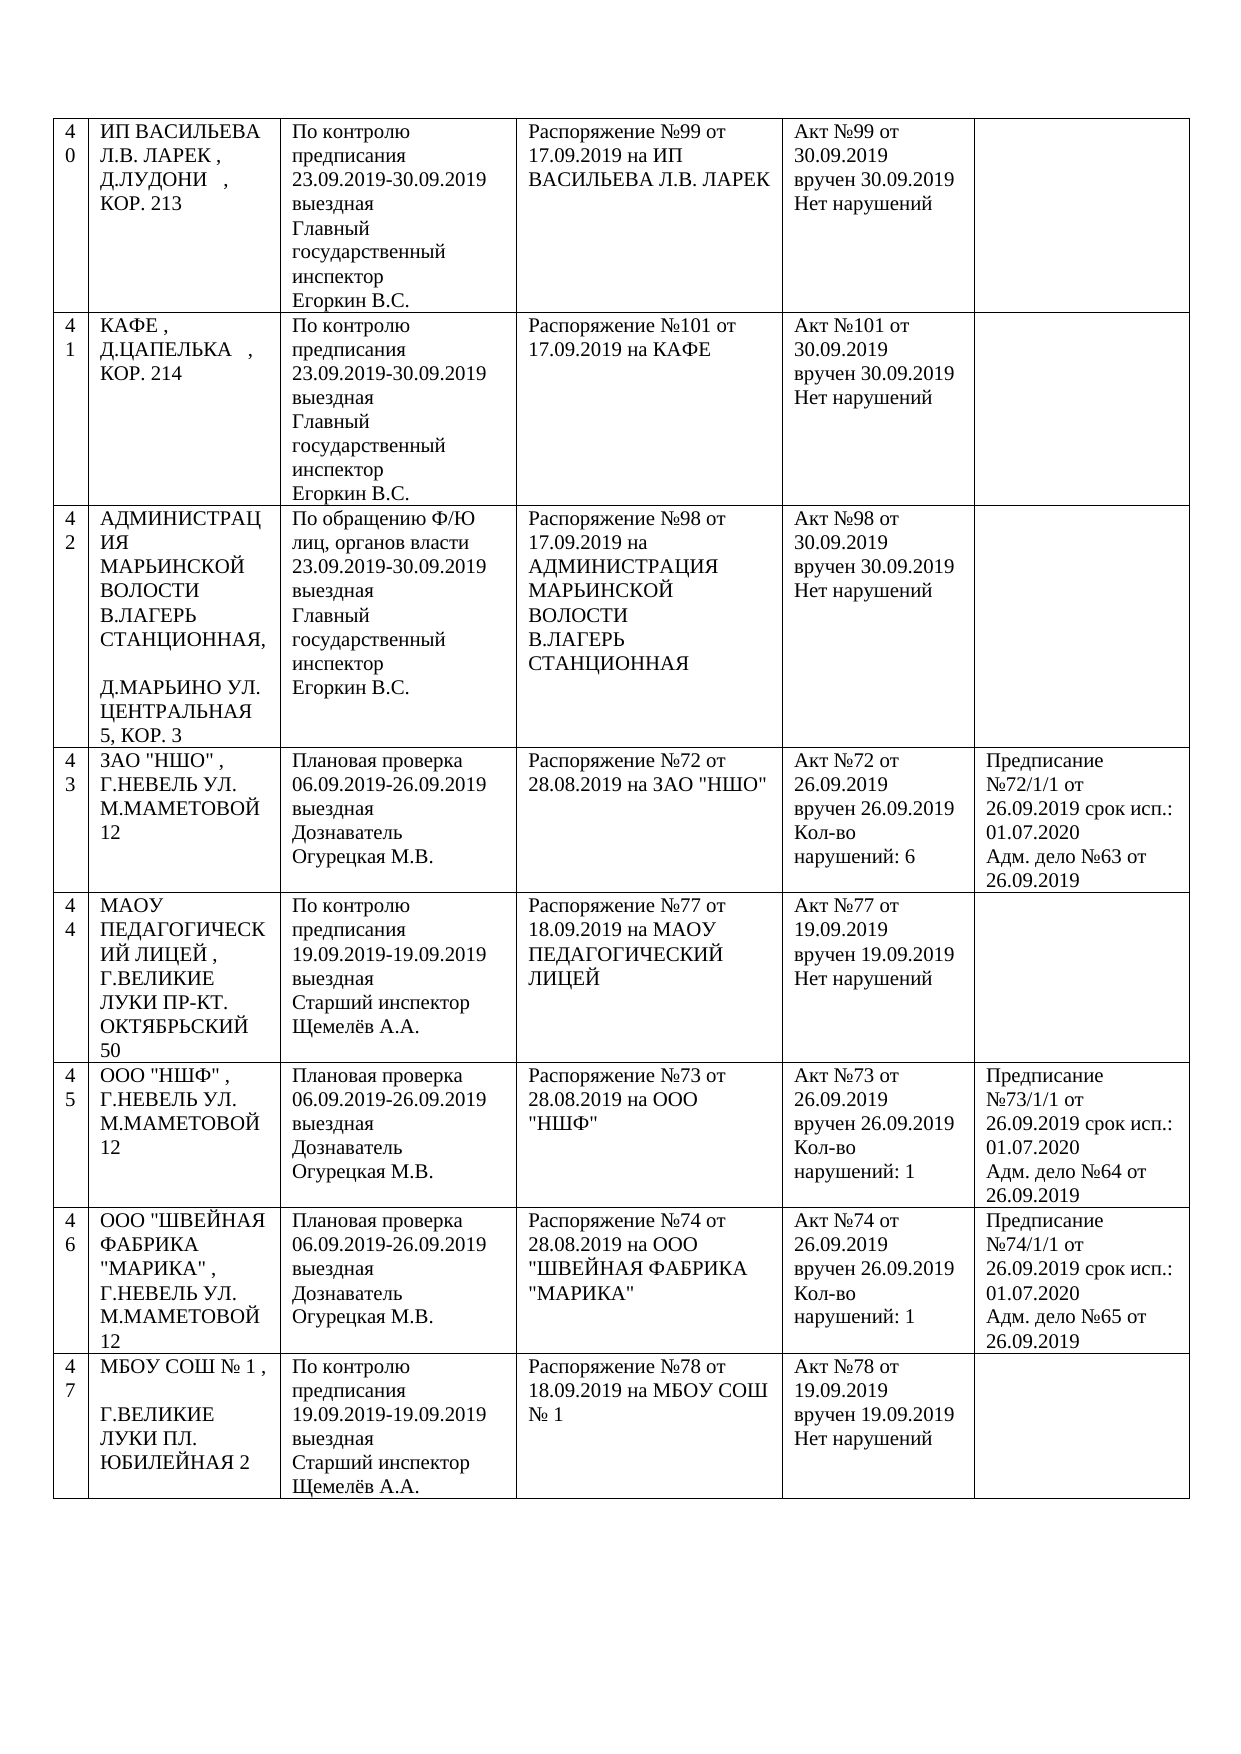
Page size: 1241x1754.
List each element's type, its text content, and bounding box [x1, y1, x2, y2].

table_cell Акт №98 от 30.09.2019 вручен 30.09.2019 Нет нарушений [783, 506, 974, 747]
table_cell По контролю предписания 19.09.2019-19.09.2019 выездная Старший инспектор Щемелёв А.А. [281, 893, 516, 1062]
table_cell Предписание №73/1/1 от 26.09.2019 срок исп.: 01.07.2020 Адм. дело №64 от 26.09.2019 [975, 1063, 1189, 1207]
table_cell 42 [54, 506, 88, 747]
table_cell Акт №78 от 19.09.2019 вручен 19.09.2019 Нет нарушений [783, 1354, 974, 1498]
table_cell ООО "ШВЕЙНАЯ ФАБРИКА "МАРИКА" , Г.НЕВЕЛЬ УЛ. М.МАМЕТОВОЙ 12 [89, 1208, 280, 1353]
table_cell 44 [54, 893, 88, 1062]
table_cell ИП ВАСИЛЬЕВА Л.В. ЛАРЕК , Д.ЛУДОНИ , КОР. 213 [89, 119, 280, 312]
table_cell [975, 1354, 1189, 1498]
table_cell По контролю предписания 19.09.2019-19.09.2019 выездная Старший инспектор Щемелёв А.А. [281, 1354, 516, 1498]
table_cell Предписание №74/1/1 от 26.09.2019 срок исп.: 01.07.2020 Адм. дело №65 от 26.09.2019 [975, 1208, 1189, 1353]
table_cell 46 [54, 1208, 88, 1353]
table_cell Распоряжение №99 от 17.09.2019 на ИП ВАСИЛЬЕВА Л.В. ЛАРЕК [517, 119, 782, 312]
table_cell Распоряжение №73 от 28.08.2019 на ООО "НШФ" [517, 1063, 782, 1207]
table_cell 40 [54, 119, 88, 312]
table_cell 45 [54, 1063, 88, 1207]
table_cell Распоряжение №98 от 17.09.2019 на АДМИНИСТРАЦИЯ МАРЬИНСКОЙ ВОЛОСТИ В.ЛАГЕРЬ СТАНЦИОННАЯ [517, 506, 782, 747]
table_cell Распоряжение №74 от 28.08.2019 на ООО "ШВЕЙНАЯ ФАБРИКА "МАРИКА" [517, 1208, 782, 1353]
table_cell Акт №101 от 30.09.2019 вручен 30.09.2019 Нет нарушений [783, 313, 974, 505]
table_cell ООО "НШФ" , Г.НЕВЕЛЬ УЛ. М.МАМЕТОВОЙ 12 [89, 1063, 280, 1207]
table_cell АДМИНИСТРАЦИЯ МАРЬИНСКОЙ ВОЛОСТИ В.ЛАГЕРЬ СТАНЦИОННАЯ, Д.МАРЬИНО УЛ. ЦЕНТРАЛЬНАЯ 5, КОР. 3 [89, 506, 280, 747]
table_cell По контролю предписания 23.09.2019-30.09.2019 выездная Главный государственный инспектор Егоркин В.С. [281, 313, 516, 505]
table_cell 43 [54, 748, 88, 892]
table_cell Предписание №72/1/1 от 26.09.2019 срок исп.: 01.07.2020 Адм. дело №63 от 26.09.2019 [975, 748, 1189, 892]
table_cell 47 [54, 1354, 88, 1498]
table_cell Акт №74 от 26.09.2019 вручен 26.09.2019 Кол-во нарушений: 1 [783, 1208, 974, 1353]
table_cell Распоряжение №101 от 17.09.2019 на КАФЕ [517, 313, 782, 505]
table_cell Плановая проверка 06.09.2019-26.09.2019 выездная Дознаватель Огурецкая М.В. [281, 1063, 516, 1207]
table_cell ЗАО "НШО" , Г.НЕВЕЛЬ УЛ. М.МАМЕТОВОЙ 12 [89, 748, 280, 892]
table_cell КАФЕ , Д.ЦАПЕЛЬКА , КОР. 214 [89, 313, 280, 505]
table_cell Акт №72 от 26.09.2019 вручен 26.09.2019 Кол-во нарушений: 6 [783, 748, 974, 892]
table_cell Плановая проверка 06.09.2019-26.09.2019 выездная Дознаватель Огурецкая М.В. [281, 1208, 516, 1353]
table_cell МАОУ ПЕДАГОГИЧЕСКИЙ ЛИЦЕЙ , Г.ВЕЛИКИЕ ЛУКИ ПР-КТ. ОКТЯБРЬСКИЙ 50 [89, 893, 280, 1062]
table_cell [975, 506, 1189, 747]
table_cell МБОУ СОШ № 1 , Г.ВЕЛИКИЕ ЛУКИ ПЛ. ЮБИЛЕЙНАЯ 2 [89, 1354, 280, 1498]
table_cell Плановая проверка 06.09.2019-26.09.2019 выездная Дознаватель Огурецкая М.В. [281, 748, 516, 892]
table_cell [975, 119, 1189, 312]
table_cell Акт №73 от 26.09.2019 вручен 26.09.2019 Кол-во нарушений: 1 [783, 1063, 974, 1207]
table_cell По обращению Ф/Ю лиц, органов власти 23.09.2019-30.09.2019 выездная Главный государственный инспектор Егоркин В.С. [281, 506, 516, 747]
table_cell Акт №77 от 19.09.2019 вручен 19.09.2019 Нет нарушений [783, 893, 974, 1062]
table_cell Распоряжение №77 от 18.09.2019 на МАОУ ПЕДАГОГИЧЕСКИЙ ЛИЦЕЙ [517, 893, 782, 1062]
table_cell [281, 119, 516, 312]
table_cell Распоряжение №78 от 18.09.2019 на МБОУ СОШ № 1 [517, 1354, 782, 1498]
table_cell 41 [54, 313, 88, 505]
table_cell Распоряжение №72 от 28.08.2019 на ЗАО "НШО" [517, 748, 782, 892]
table_cell Акт №99 от 30.09.2019 вручен 30.09.2019 Нет нарушений [783, 119, 974, 312]
table_cell [975, 313, 1189, 505]
table_cell [975, 893, 1189, 1062]
